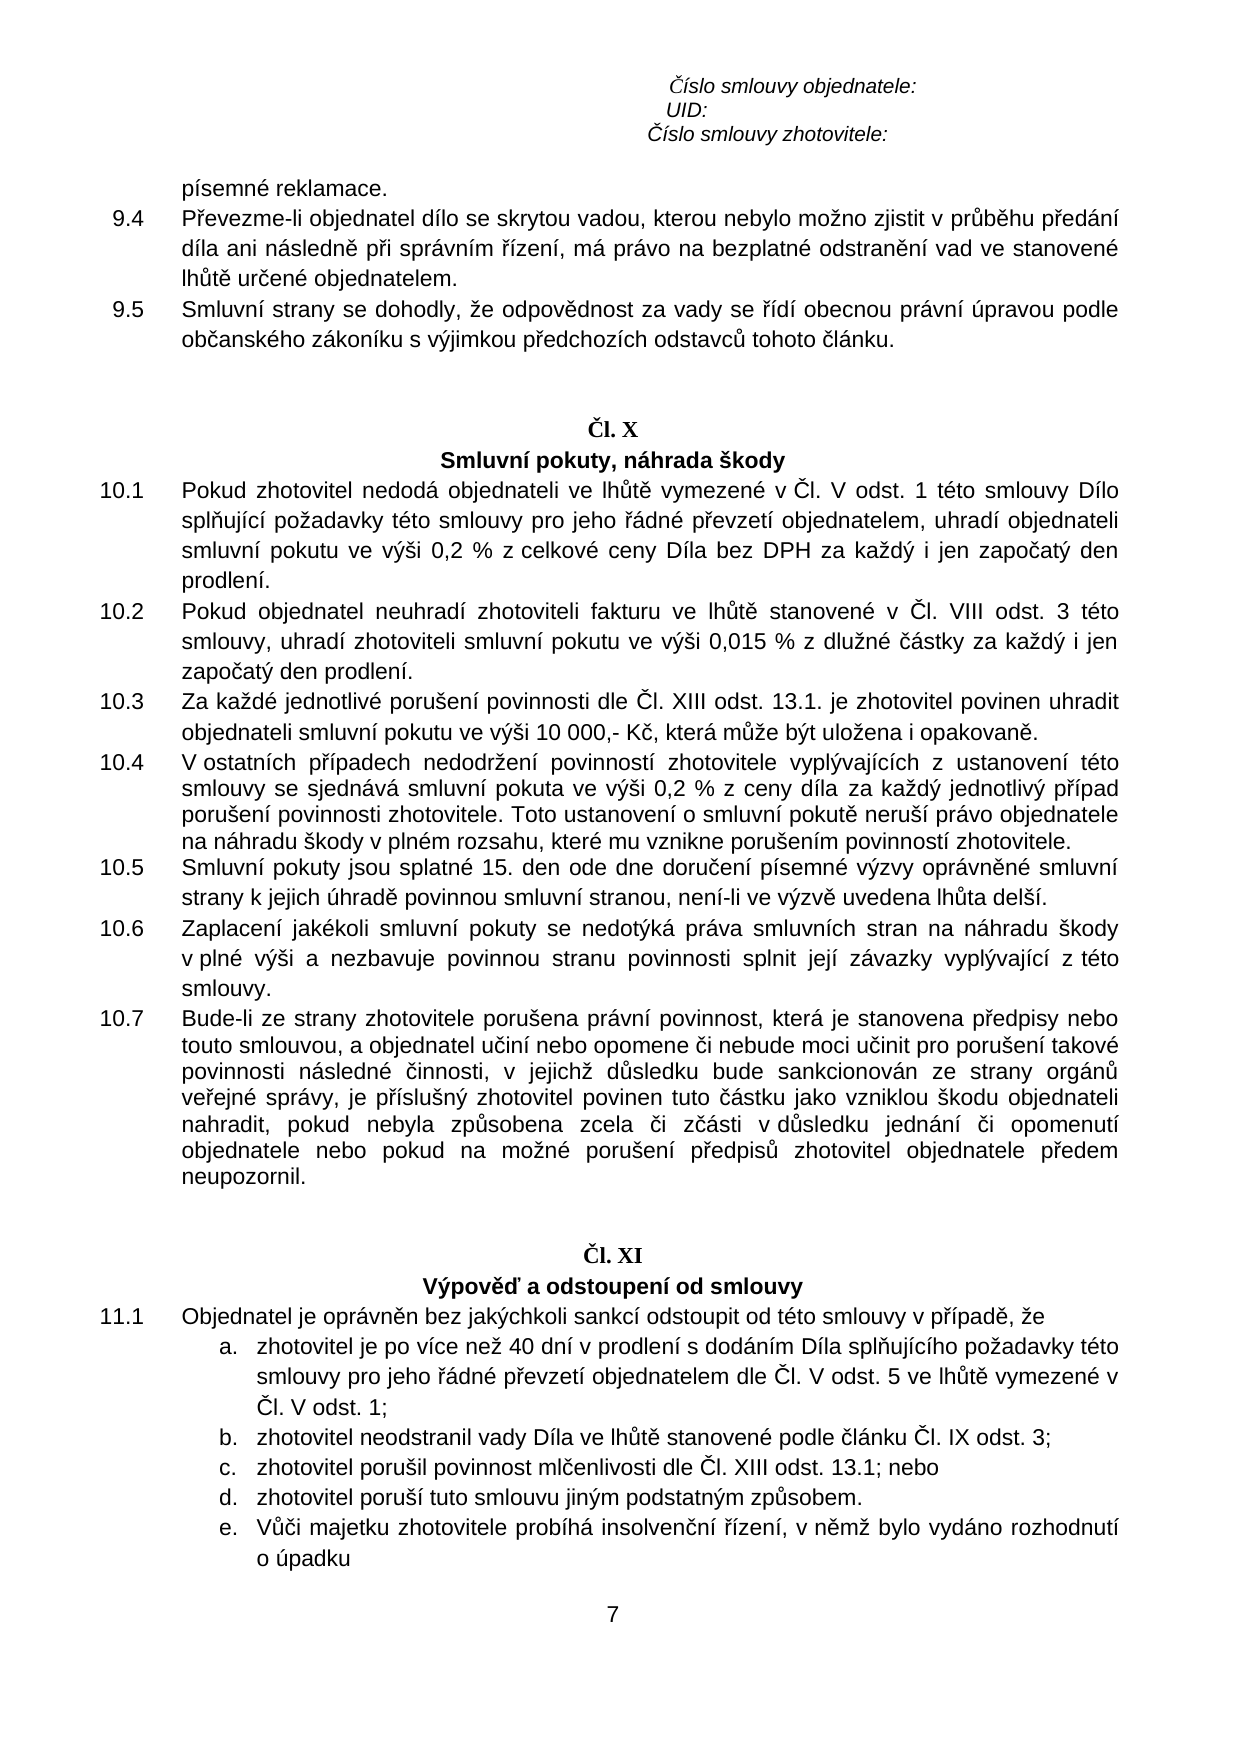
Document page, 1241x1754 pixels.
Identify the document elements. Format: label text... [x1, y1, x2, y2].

list Výpověď a odstoupení od smlouvy [106, 1242, 1119, 1299]
list Smluvní pokuty, náhrada škody [106, 416, 1119, 473]
list zhotovitel neodstranil vady Díla ve lhůtě stanovené podle článku Čl. IX odst. 3; [219, 1424, 1119, 1450]
list Vůči majetku zhotovitele probíhá insolvenční řízení, v němž bylo vydáno rozhodnutí o úpadku [219, 1514, 1119, 1571]
list Pokud objednatel neuhradí zhotoviteli fakturu ve lhůtě stanovené v Čl. VIII odst. 3 této smlouvy, uhradí zhotoviteli smluvní pokutu ve výši 0,015 % z dlužné částky za každý i jen započatý den prodlení. [144, 598, 1119, 684]
list Smluvní pokuty jsou splatné 15. den ode dne doručení písemné výzvy oprávněné smluvní strany k jejich úhradě povinnou smluvní stranou, není-li ve výzvě uvedena lhůta delší. [144, 854, 1119, 911]
list Bude-li ze strany zhotovitele porušena právní povinnost, která je stanovena předpisy nebo touto smlouvou, a objednatel učiní nebo opomene či nebude moci učinit pro porušení takové povinnosti následné činnosti, v jejichž důsledku bude sankcionován ze strany orgánů veřejné správy, je příslušný zhotovitel povinen tuto částku jako vzniklou škodu objednateli nahradit, pokud nebyla způsobena zcela či zčásti v důsledku jednání či opomenutí objednatele nebo pokud na možné porušení předpisů zhotovitel objednatele předem neupozornil. [144, 1005, 1119, 1190]
list Pokud zhotovitel nedodá objednateli ve lhůtě vymezené v Čl. V odst. 1 této smlouvy Dílo splňující požadavky této smlouvy pro jeho řádné převzetí objednatelem, uhradí objednateli smluvní pokutu ve výši 0,2 % z celkové ceny Díla bez DPH za každý i jen započatý den prodlení. [144, 477, 1119, 594]
list Objednatel je oprávněn bez jakýchkoli sankcí odstoupit od této smlouvy v případě, že [144, 1303, 1119, 1329]
list Smluvní strany se dohodly, že odpovědnost za vady se řídí obecnou právní úpravou podle občanského zákoníku s výjimkou předchozích odstavců tohoto článku. [144, 296, 1119, 352]
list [144, 175, 1119, 201]
list Převezme-li objednatel dílo se skrytou vadou, kterou nebylo možno zjistit v průběhu předání díla ani následně při správním řízení, má právo na bezplatné odstranění vad ve stanovené lhůtě určené objednatelem. [144, 205, 1119, 292]
list zhotovitel je po více než 40 dní v prodlení s dodáním Díla splňujícího požadavky této smlouvy pro jeho řádné převzetí objednatelem dle Čl. V odst. 5 ve lhůtě vymezené v Čl. V odst. 1; [219, 1333, 1119, 1420]
list V ostatních případech nedodržení povinností zhotovitele vyplývajících z ustanovení této smlouvy se sjednává smluvní pokuta ve výši 0,2 % z ceny díla za každý jednotlivý případ porušení povinnosti zhotovitele. Toto ustanovení o smluvní pokutě neruší právo objednatele na náhradu škody v plném rozsahu, které mu vznikne porušením povinností zhotovitele. [144, 749, 1119, 854]
list zhotovitel porušil povinnost mlčenlivosti dle Čl. XIII odst. 13.1; nebo [219, 1454, 1119, 1480]
list Za každé jednotlivé porušení povinnosti dle Čl. XIII odst. 13.1. je zhotovitel povinen uhradit objednateli smluvní pokutu ve výši 10 000,- Kč, která může být uložena i opakovaně. [144, 688, 1119, 745]
list Zaplacení jakékoli smluvní pokuty se nedotýká práva smluvních stran na náhradu škody v plné výši a nezbavuje povinnou stranu povinnosti splnit její závazky vyplývající z této smlouvy. [144, 914, 1119, 1001]
list zhotovitel poruší tuto smlouvu jiným podstatným způsobem. [219, 1484, 1119, 1511]
